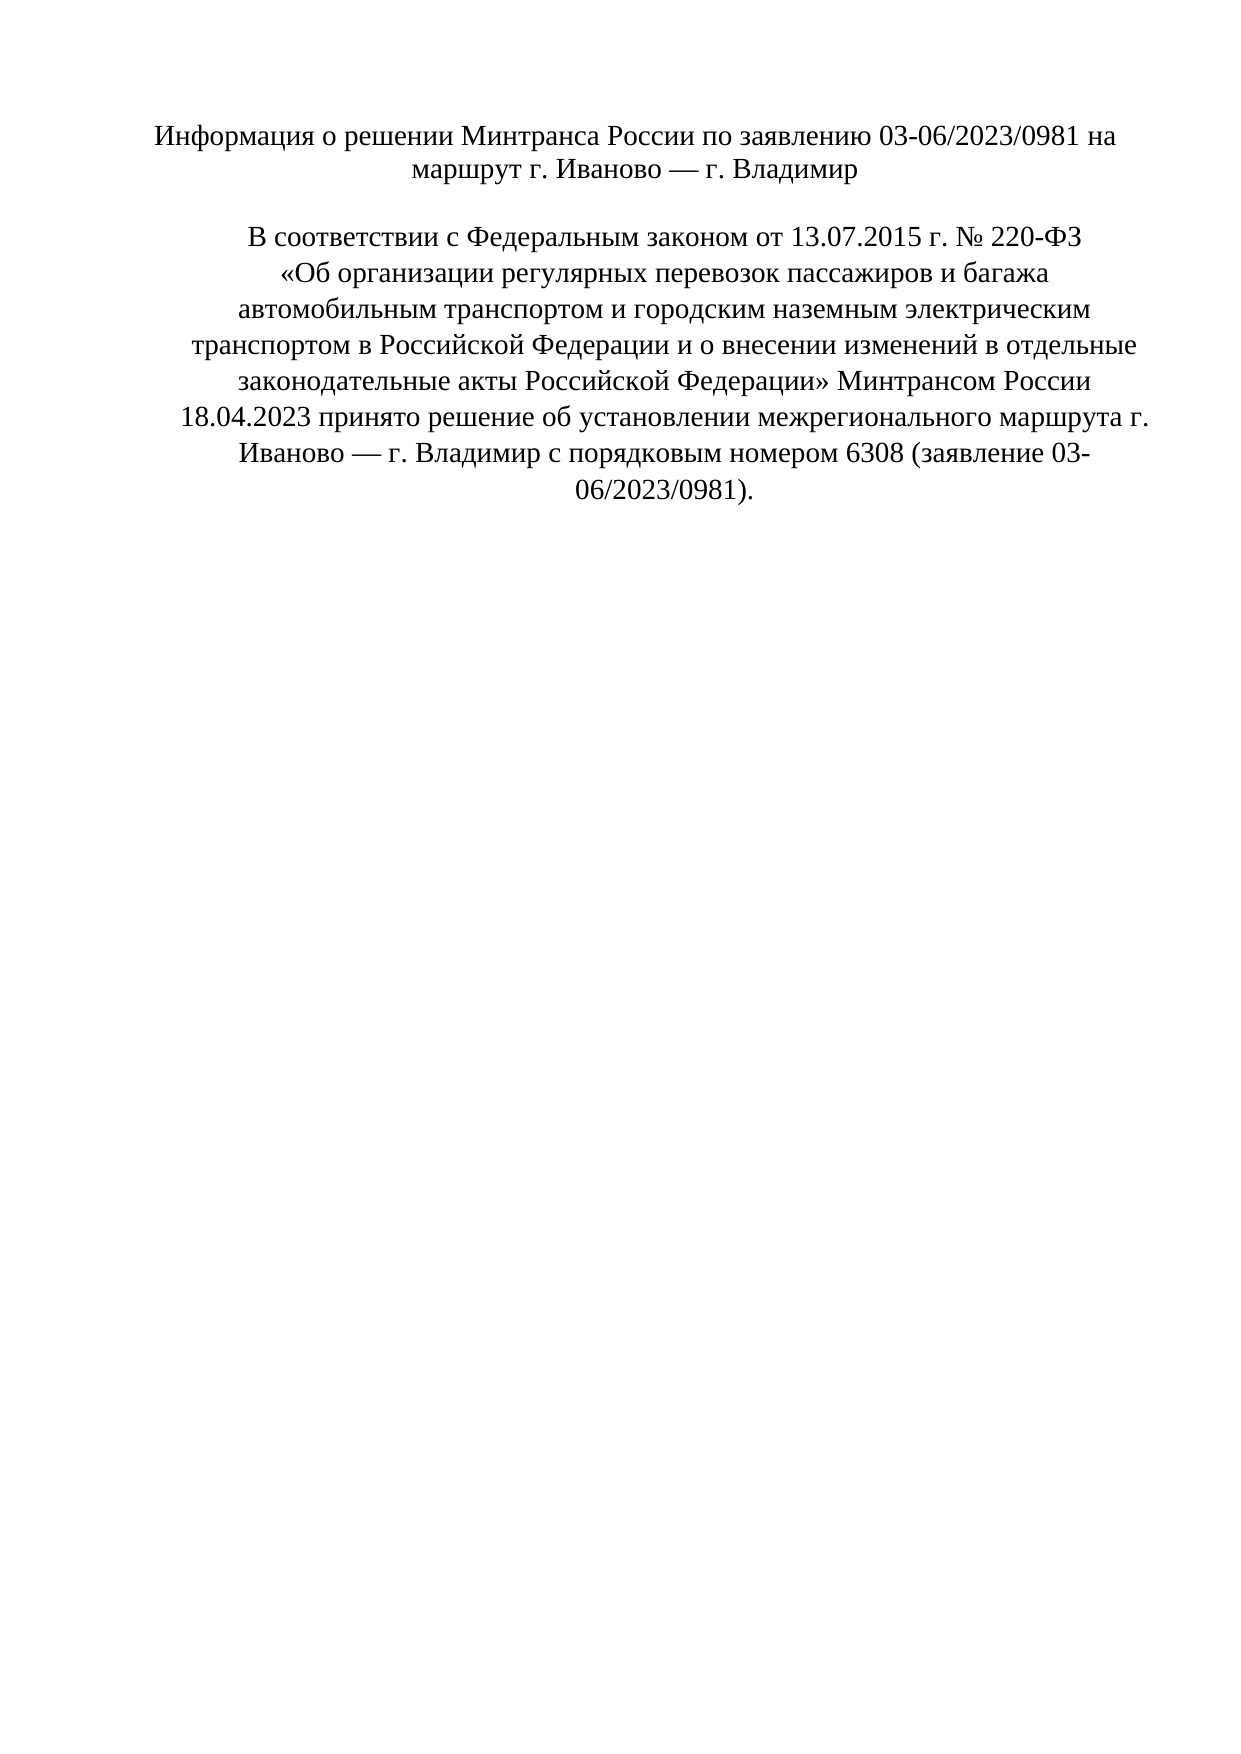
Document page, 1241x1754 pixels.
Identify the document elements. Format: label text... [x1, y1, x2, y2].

text В соответствии с Федеральным законом от 13.07.2015 г. № 220-ФЗ «Об организации регулярных перевозок пассажиров и багажа автомобильным транспортом и городским наземным электрическим транспортом в Российской Федерации и о внесении изменений в отдельные законодательные акты Российской Федерации» Минтрансом России 18.04.2023 принято решение об установлении межрегионального маршрута г. Иваново — г. Владимир с порядковым номером 6308 (заявление 03-06/2023/0981). [177, 219, 1152, 505]
text Информация о решении Минтранса России по заявлению 03-06/2023/0981 на маршрут г. Иваново — г. Владимир [118, 118, 1152, 185]
